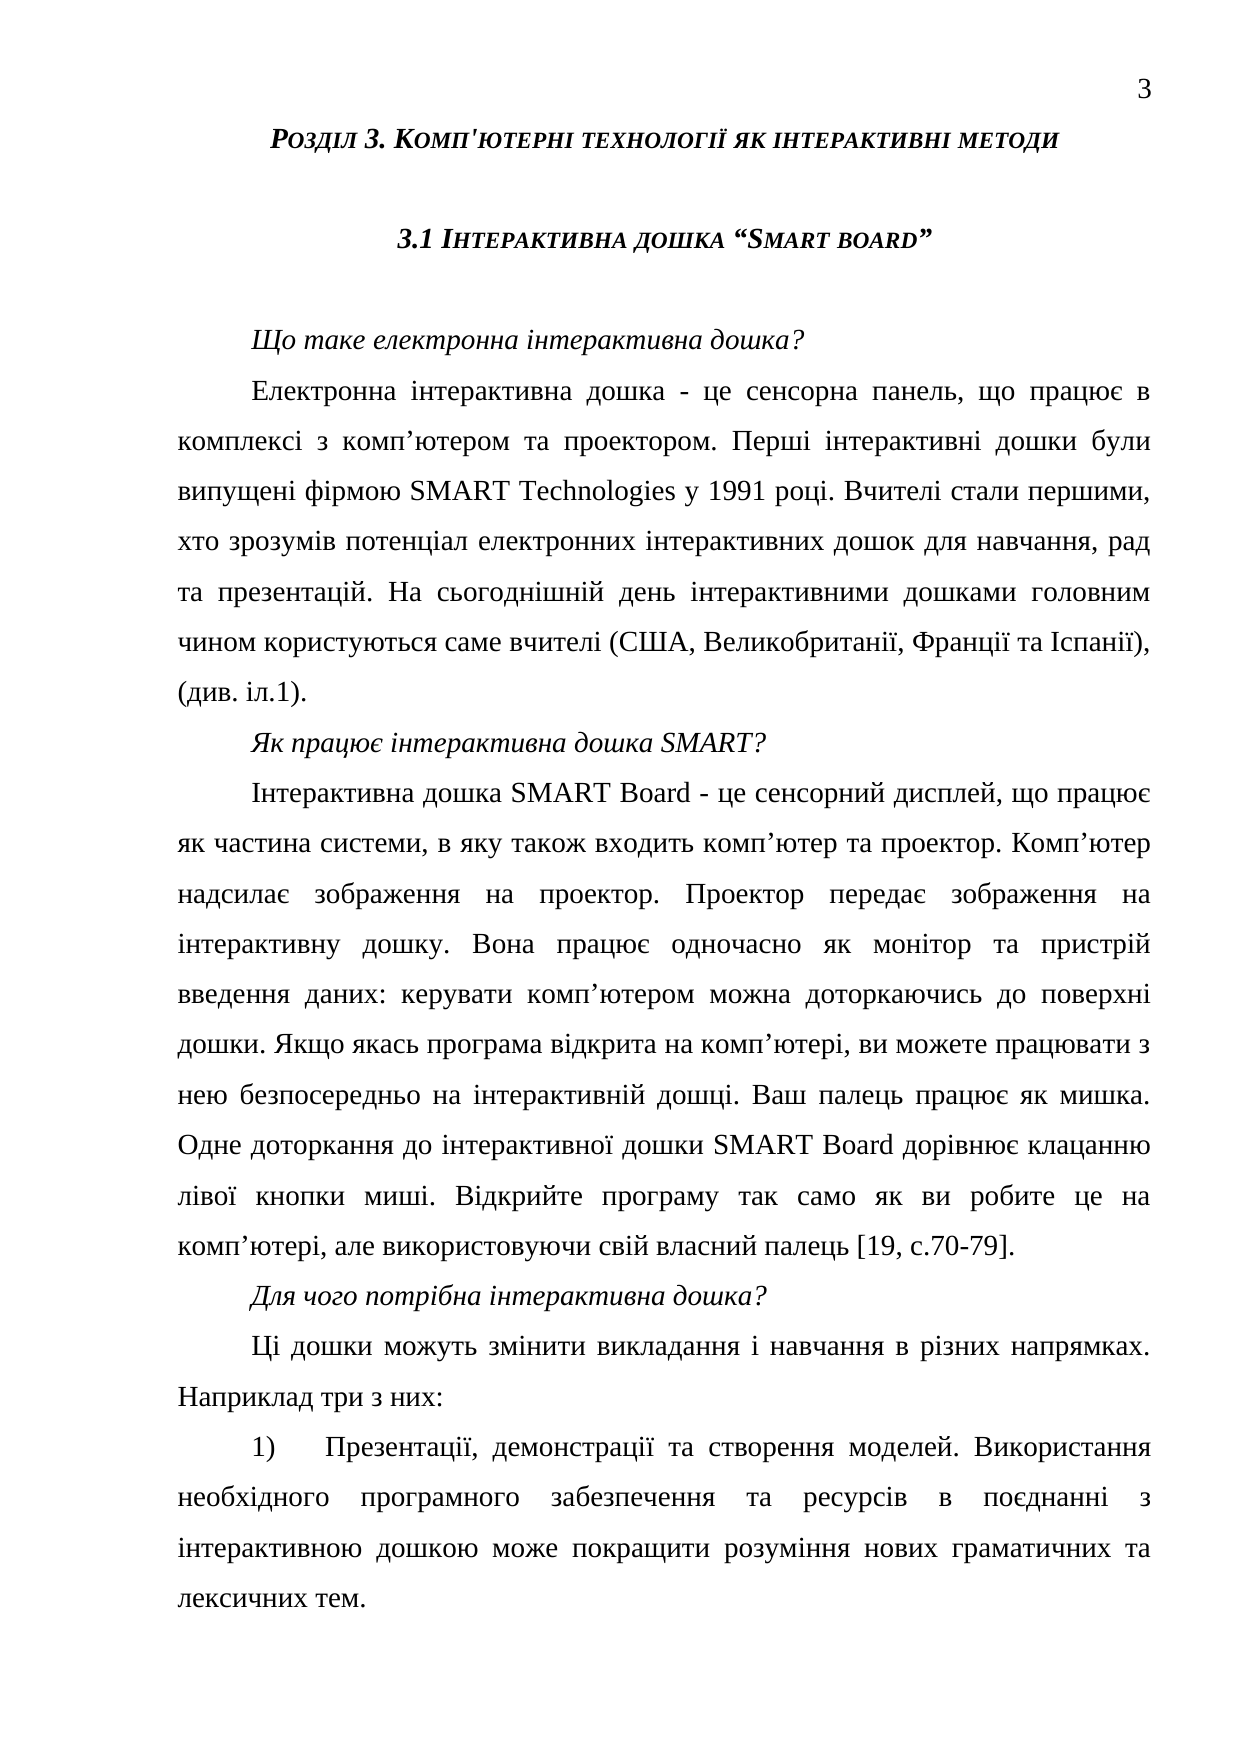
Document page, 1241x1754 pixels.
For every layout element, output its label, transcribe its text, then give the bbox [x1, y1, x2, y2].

text Ці дошки можуть змінити викладання і навчання в різних напрямках. Наприклад три з них: [177, 1328, 1152, 1412]
text Як працює інтерактивна дошка SMART? [177, 725, 1152, 758]
subtitle Розділ 3. Комп'ютерні технології як інтерактивні методи [177, 121, 1152, 154]
subtitle 3.1 Інтерактивна дошка “Smart board” [177, 222, 1152, 255]
text Що таке електронна інтерактивна дошка? [177, 322, 1152, 356]
text Для чого потрібна інтерактивна дошка? [177, 1278, 1152, 1312]
list Презентації, демонстрації та створення моделей. Використання необхідного програмного забезпечення та ресурсів в поєднанні з інтерактивною дошкою може покращити розуміння нових граматичних та лексичних тем. [177, 1429, 1152, 1614]
text Електронна інтерактивна дошка - це сенсорна панель, що працює в комплексі з комп’ютером та проектором. Перші інтерактивні дошки були випущені фірмою SMART Technologies у 1991 році. Вчителі стали першими, хто зрозумів потенціал електронних інтерактивних дошок для навчання, рад та презентацій. На сьогоднішній день інтерактивними дошками головним чином користуються саме вчителі (США, Великобританії, Франції та Іспанії), (див. іл.1). [177, 373, 1152, 708]
text Інтерактивна дошка SMART Board - це сенсорний дисплей, що працює як частина системи, в яку також входить комп’ютер та проектор. Комп’ютер надсилає зображення на проектор. Проектор передає зображення на інтерактивну дошку. Вона працює одночасно як монітор та пристрій введення даних: керувати комп’ютером можна доторкаючись до поверхні дошки. Якщо якась програма відкрита на комп’ютері, ви можете працювати з нею безпосередньо на інтерактивній дошці. Ваш палець працює як мишка. Одне доторкання до інтерактивної дошки SMART Board дорівнює клацанню лівої кнопки миші. Відкрийте програму так само як ви робите це на комп’ютері, але використовуючи свій власний палець [19, с.70-79]. [177, 775, 1152, 1261]
